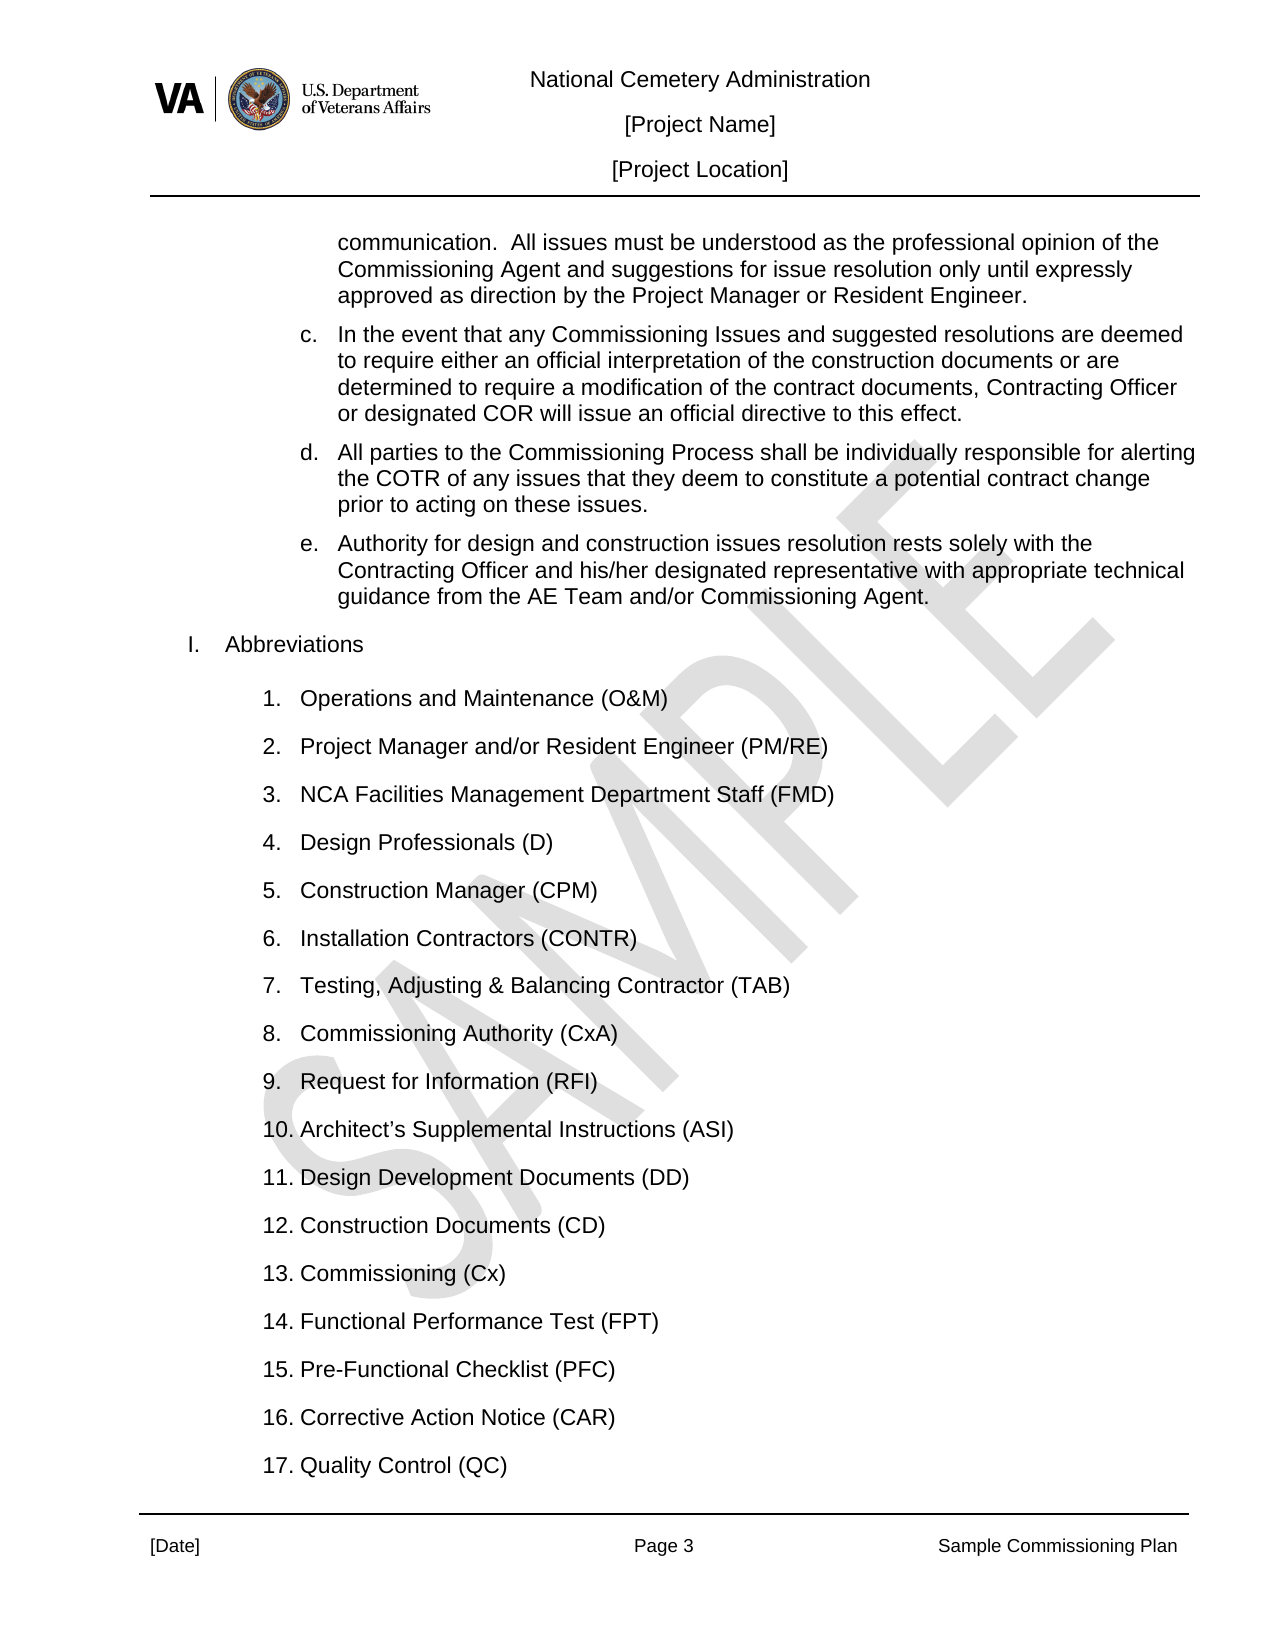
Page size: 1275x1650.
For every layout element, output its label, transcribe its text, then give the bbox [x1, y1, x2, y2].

text Commissioning (Cx) [262, 1251, 1200, 1286]
text Functional Performance Test (FPT) [262, 1299, 1200, 1334]
text Pre-Functional Checklist (PFC) [262, 1347, 1200, 1382]
text Architect’s Supplemental Instructions (ASI) [262, 1107, 1200, 1143]
text In the event that any Commissioning Issues and suggested resolutions are deemed to require either an official interpretation of the construction documents or are determined to require a modification of the contract documents, Contracting Officer or designated COR will issue an official directive to this effect. [300, 321, 1200, 426]
text Testing, Adjusting & Balancing Contractor (TAB) [262, 963, 1200, 999]
text Request for Information (RFI) [262, 1059, 1200, 1095]
text Quality Control (QC) [262, 1443, 1200, 1478]
text Abbreviations [187, 622, 1200, 657]
picture [138, 60, 448, 143]
text Design Professionals (D) [262, 820, 1200, 855]
text Construction Manager (CPM) [262, 868, 1200, 903]
text Installation Contractors (CONTR) [262, 916, 1200, 951]
text Construction Documents (CD) [262, 1203, 1200, 1238]
text Commissioning Authority (CxA) [262, 1011, 1200, 1047]
text Project Manager and/or Resident Engineer (PM/RE) [262, 724, 1200, 759]
text Corrective Action Notice (CAR) [262, 1395, 1200, 1430]
text All parties to the Commissioning Process shall be individually responsible for alerting the COTR of any issues that they deem to constitute a potential contract change prior to acting on these issues. [300, 439, 1200, 518]
text NCA Facilities Management Department Staff (FMD) [262, 772, 1200, 807]
list Operations and Maintenance (O&M) [262, 676, 1200, 711]
text Design Development Documents (DD) [262, 1155, 1200, 1191]
text Authority for design and construction issues resolution rests solely with the Contracting Officer and his/her designated representative with appropriate technical guidance from the AE Team and/or Commissioning Agent. [300, 530, 1200, 609]
